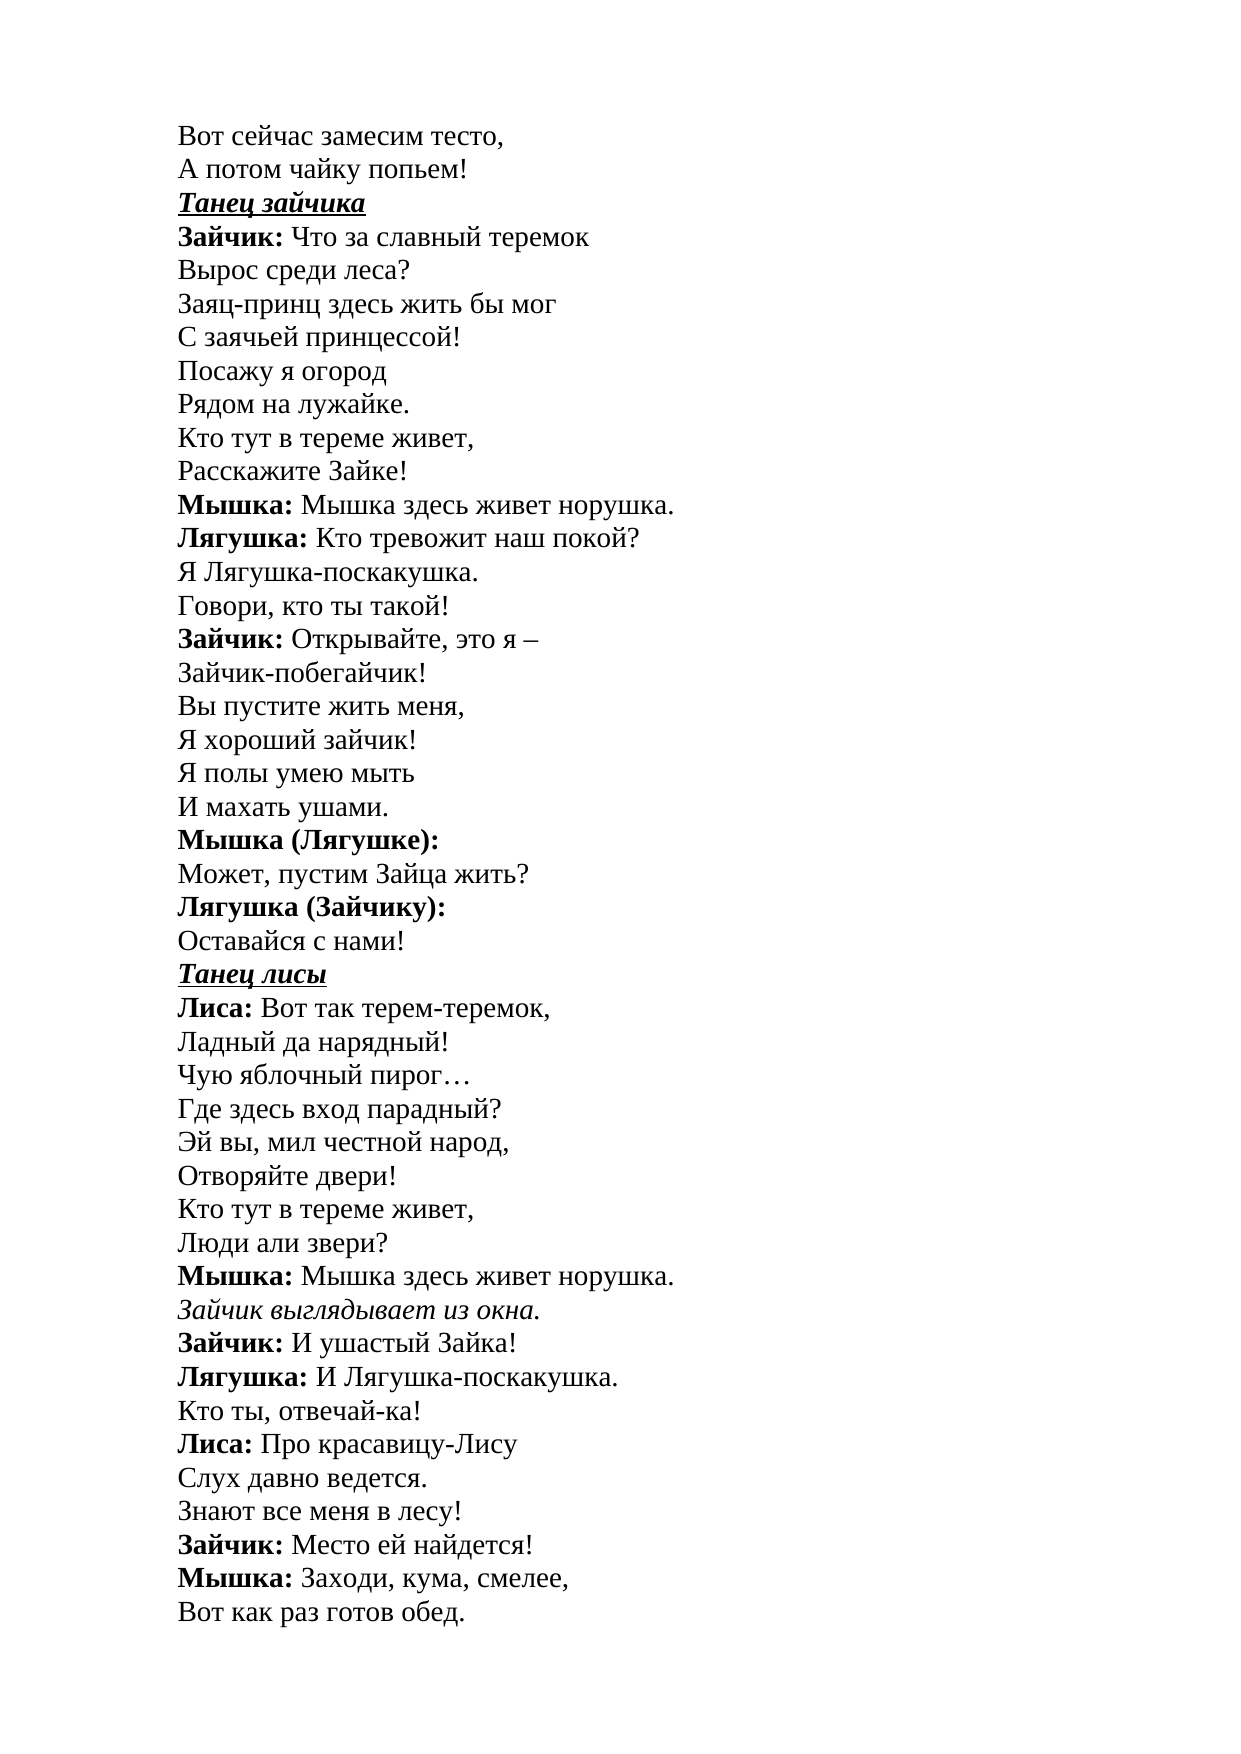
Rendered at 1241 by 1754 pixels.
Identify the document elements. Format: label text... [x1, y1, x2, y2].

text Танец лисы [177, 957, 1152, 990]
text Мышка: Мышка здесь живет норушка. [177, 1258, 1152, 1292]
text Зайчик: И ушастый Зайка! [177, 1326, 1152, 1359]
text Мышка: Мышка здесь живет норушка. [177, 487, 1152, 521]
text Лягушка: И Лягушка-поскакушка. Кто ты, отвечай-ка! [177, 1359, 1152, 1426]
text Лиса: Вот так терем-теремок, Ладный да нарядный! Чую яблочный пирог… Где здесь вход парадный? Эй вы, мил честной народ, Отворяйте двери! Кто тут в тереме живет, Люди али звери? [177, 990, 1152, 1258]
text Лиса: Про красавицу-Лису Слух давно ведется. Знают все меня в лесу! [177, 1426, 1152, 1527]
text Зайчик: Открывайте, это я – Зайчик-побегайчик! Вы пустите жить меня, Я хороший зайчик! Я полы умею мыть И махать ушами. [177, 621, 1152, 822]
text Оставайся с нами! [177, 923, 1152, 957]
text Лягушка: Кто тревожит наш покой? Я Лягушка-поскакушка. Говори, кто ты такой! [177, 521, 1152, 621]
text Зайчик: Что за славный теремок Вырос среди леса? Заяц-принц здесь жить бы мог С заячьей принцессой! Посажу я огород Рядом на лужайке. Кто тут в тереме живет, Расскажите Зайке! [177, 219, 1152, 487]
text Танец зайчика [177, 185, 1152, 219]
text Зайчик выглядывает из окна. [177, 1292, 1152, 1326]
text Зайчик: Место ей найдется! [177, 1527, 1152, 1560]
text Мышка: Заходи, кума, смелее, Вот как раз готов обед. [177, 1560, 1152, 1627]
text Лягушка (Зайчику): [177, 889, 1152, 923]
text Может, пустим Зайца жить? [177, 856, 1152, 889]
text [177, 118, 1152, 185]
text Мышка (Лягушке): [177, 822, 1152, 856]
